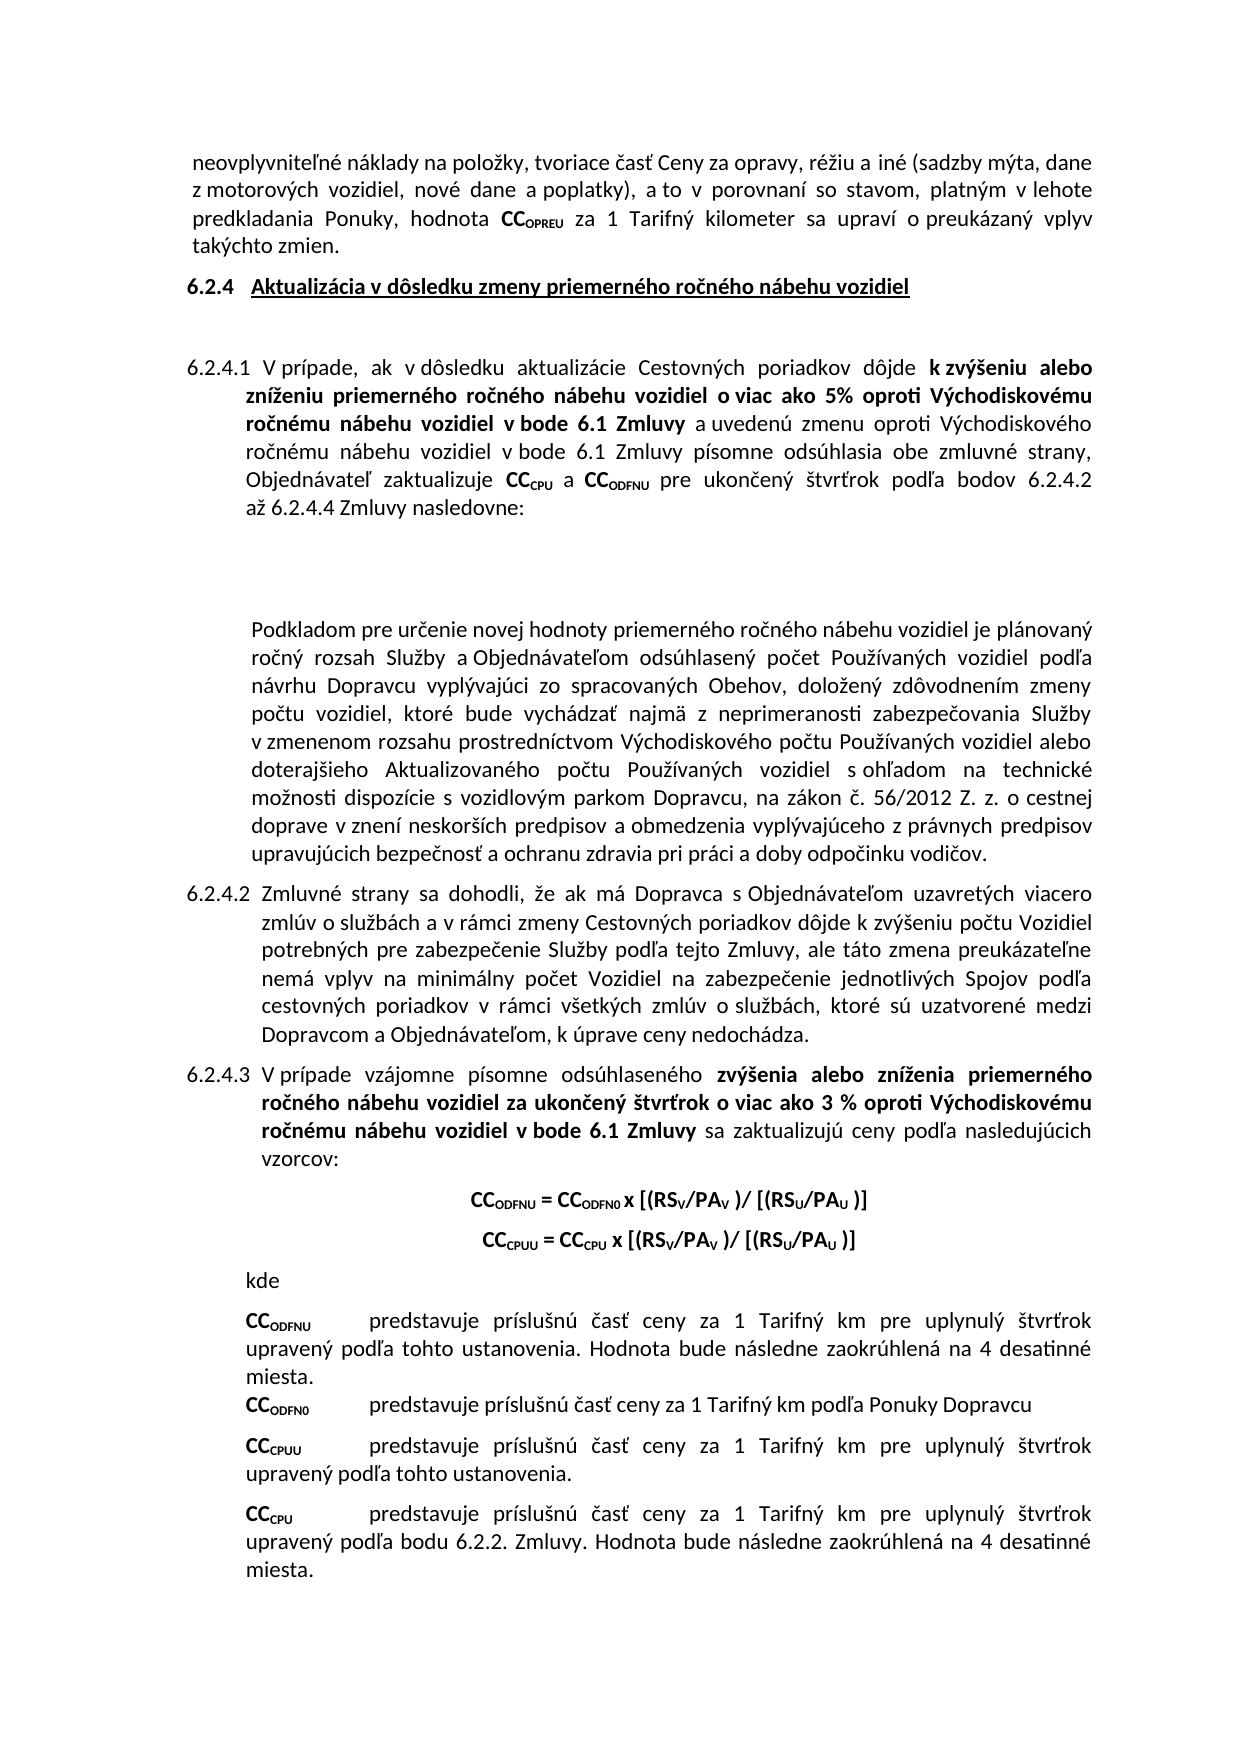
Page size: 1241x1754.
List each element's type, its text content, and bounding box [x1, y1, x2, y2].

list V prípade vzájomne písomne odsúhlaseného zvýšenia alebo zníženia priemerného ročného nábehu vozidiel za ukončený štvrťrok o viac ako 3 % oproti Východiskovému ročnému nábehu vozidiel v bode 6.1 Zmluvy sa zaktualizujú ceny podľa nasledujúcich vzorcov: [186, 1060, 1093, 1172]
list Zmluvné strany sa dohodli, že ak má Dopravca s Objednávateľom uzavretých viacero zmlúv o službách a v rámci zmeny Cestovných poriadkov dôjde k zvýšeniu počtu Vozidiel potrebných pre zabezpečenie Služby podľa tejto Zmluvy, ale táto zmena preukázateľne nemá vplyv na minimálny počet Vozidiel na zabezpečenie jednotlivých Spojov podľa cestovných poriadkov v rámci všetkých zmlúv o službách, ktoré sú uzatvorené medzi Dopravcom a Objednávateľom, k úprave ceny nedochádza. [186, 879, 1093, 1048]
text CCCPU predstavuje príslušnú časť ceny za 1 Tarifný km pre uplynulý štvrťrok upravený podľa bodu 6.2.2. Zmluvy. Hodnota bude následne zaokrúhlená na 4 desatinné miesta. [246, 1499, 1093, 1583]
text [192, 148, 1093, 260]
text Podkladom pre určenie novej hodnoty priemerného ročného nábehu vozidiel je plánovaný ročný rozsah Služby a Objednávateľom odsúhlasený počet Používaných vozidiel podľa návrhu Dopravcu vyplývajúci zo spracovaných Obehov, doložený zdôvodnením zmeny počtu vozidiel, ktoré bude vychádzať najmä z neprimeranosti zabezpečovania Služby v zmenenom rozsahu prostredníctvom Východiskového počtu Používaných vozidiel alebo doterajšieho Aktualizovaného počtu Používaných vozidiel s ohľadom na technické možnosti dispozície s vozidlovým parkom Dopravcu, na zákon č. 56/2012 Z. z. o cestnej doprave v znení neskorších predpisov a obmedzenia vyplývajúceho z právnych predpisov upravujúcich bezpečnosť a ochranu zdravia pri práci a doby odpočinku vodičov. [251, 615, 1093, 867]
text kde [246, 1266, 1093, 1294]
list Aktualizácia v dôsledku zmeny priemerného ročného nábehu vozidiel [187, 272, 1093, 300]
text CCODFNU predstavuje príslušnú časť ceny za 1 Tarifný km pre uplynulý štvrťrok upravený podľa tohto ustanovenia. Hodnota bude následne zaokrúhlená na 4 desatinné miesta. CCODFN0 predstavuje príslušnú časť ceny za 1 Tarifný km podľa Ponuky Dopravcu [246, 1306, 1093, 1418]
text CCCPUU = CCCPU x [(RSV/PAV )/ [(RSU/PAU )] [246, 1225, 1093, 1253]
text CCCPUU predstavuje príslušnú časť ceny za 1 Tarifný km pre uplynulý štvrťrok upravený podľa tohto ustanovenia. [246, 1431, 1093, 1487]
text CCODFNU = CCODFN0 x [(RSV/PAV )/ [(RSU/PAU )] [246, 1185, 1093, 1213]
text 6.2.4.1 V prípade, ak v dôsledku aktualizácie Cestovných poriadkov dôjde k zvýšeniu alebo zníženiu priemerného ročného nábehu vozidiel o viac ako 5% oproti Východiskovému ročnému nábehu vozidiel v bode 6.1 Zmluvy a uvedenú zmenu oproti Východiskového ročnému nábehu vozidiel v bode 6.1 Zmluvy písomne odsúhlasia obe zmluvné strany, Objednávateľ zaktualizuje CCCPU a CCODFNU pre ukončený štvrťrok podľa bodov 6.2.4.2 až 6.2.4.4 Zmluvy nasledovne: [187, 353, 1093, 521]
